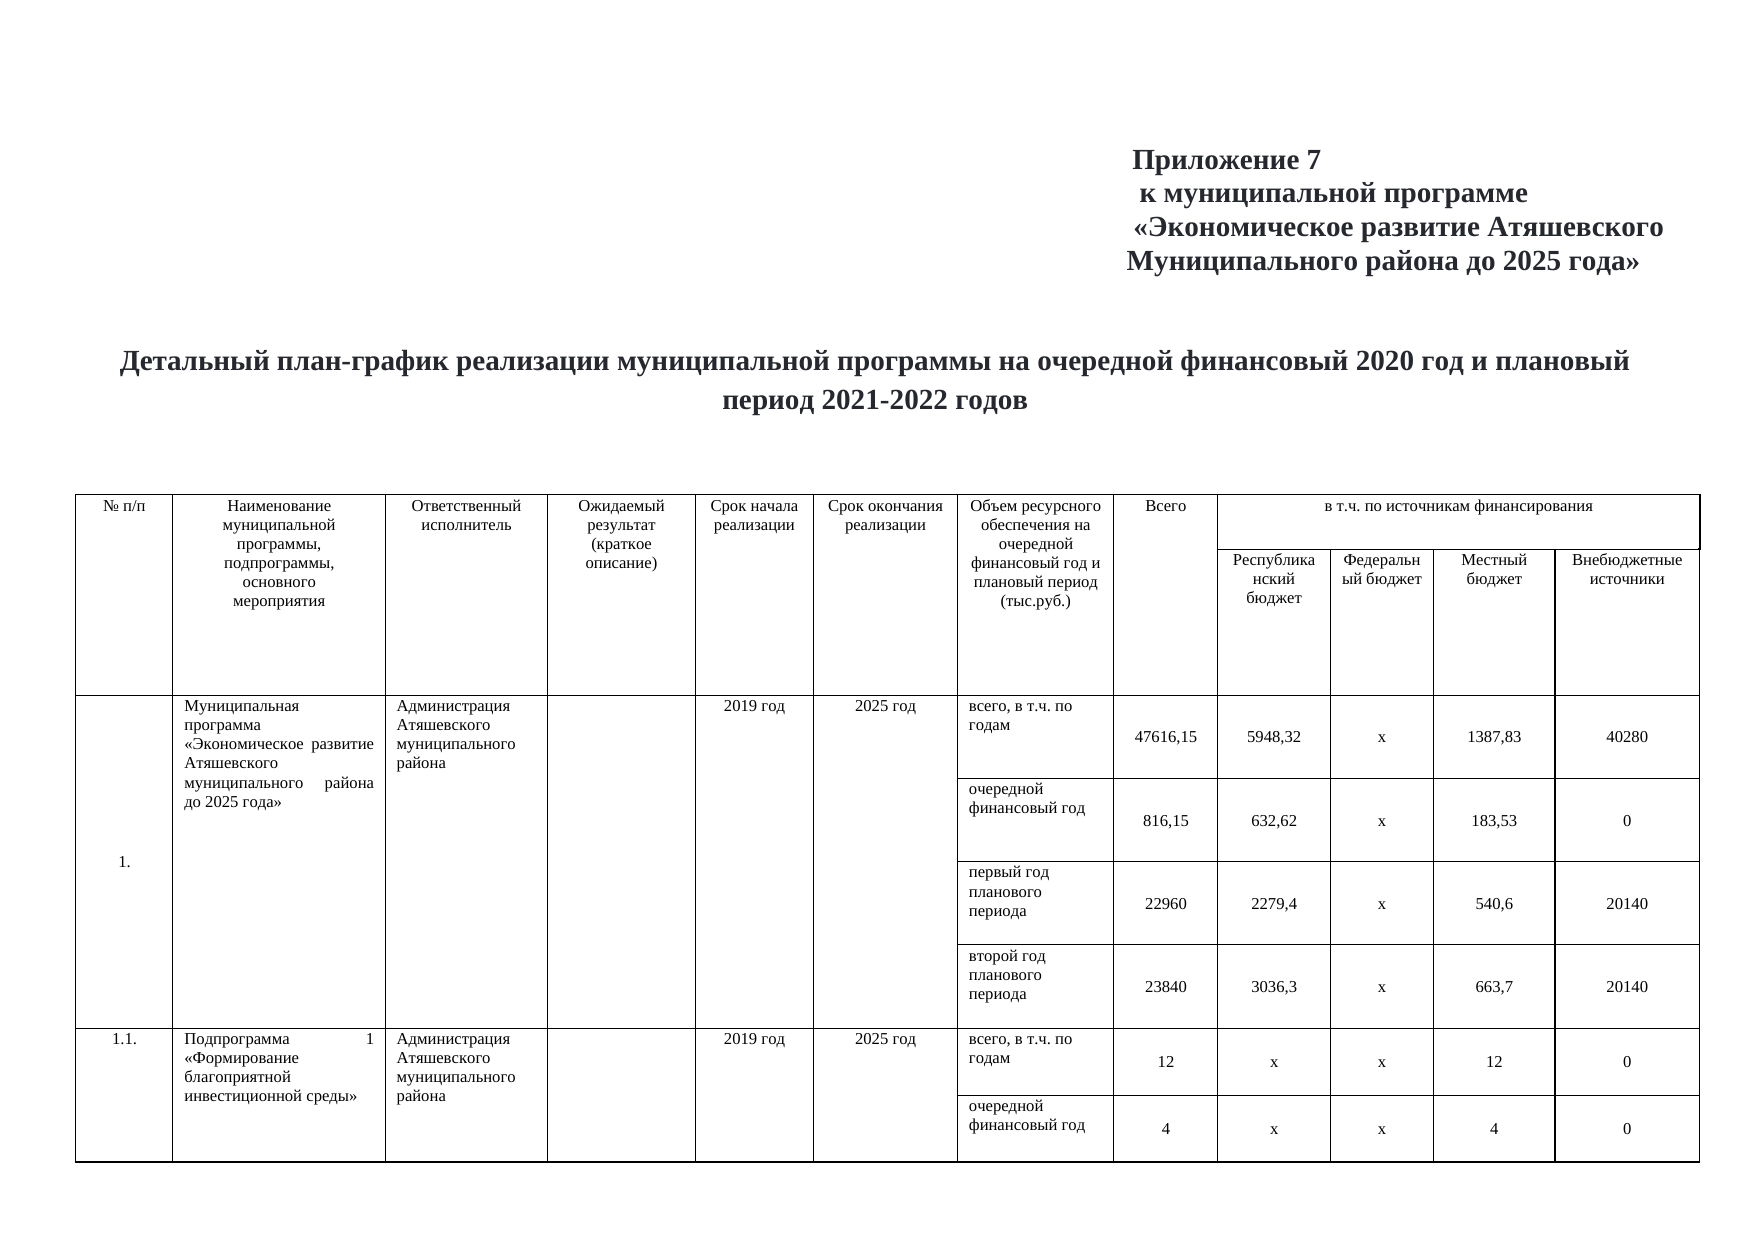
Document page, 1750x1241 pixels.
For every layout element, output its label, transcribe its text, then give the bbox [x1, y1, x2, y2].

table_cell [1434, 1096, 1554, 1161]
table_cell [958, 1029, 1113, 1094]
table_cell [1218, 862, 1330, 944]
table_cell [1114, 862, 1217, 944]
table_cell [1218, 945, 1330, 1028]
text Детальный план-график реализации муниципальной программы на очередной финансовый 2020 год и плановый период 2021-2022 годов [75, 343, 1675, 415]
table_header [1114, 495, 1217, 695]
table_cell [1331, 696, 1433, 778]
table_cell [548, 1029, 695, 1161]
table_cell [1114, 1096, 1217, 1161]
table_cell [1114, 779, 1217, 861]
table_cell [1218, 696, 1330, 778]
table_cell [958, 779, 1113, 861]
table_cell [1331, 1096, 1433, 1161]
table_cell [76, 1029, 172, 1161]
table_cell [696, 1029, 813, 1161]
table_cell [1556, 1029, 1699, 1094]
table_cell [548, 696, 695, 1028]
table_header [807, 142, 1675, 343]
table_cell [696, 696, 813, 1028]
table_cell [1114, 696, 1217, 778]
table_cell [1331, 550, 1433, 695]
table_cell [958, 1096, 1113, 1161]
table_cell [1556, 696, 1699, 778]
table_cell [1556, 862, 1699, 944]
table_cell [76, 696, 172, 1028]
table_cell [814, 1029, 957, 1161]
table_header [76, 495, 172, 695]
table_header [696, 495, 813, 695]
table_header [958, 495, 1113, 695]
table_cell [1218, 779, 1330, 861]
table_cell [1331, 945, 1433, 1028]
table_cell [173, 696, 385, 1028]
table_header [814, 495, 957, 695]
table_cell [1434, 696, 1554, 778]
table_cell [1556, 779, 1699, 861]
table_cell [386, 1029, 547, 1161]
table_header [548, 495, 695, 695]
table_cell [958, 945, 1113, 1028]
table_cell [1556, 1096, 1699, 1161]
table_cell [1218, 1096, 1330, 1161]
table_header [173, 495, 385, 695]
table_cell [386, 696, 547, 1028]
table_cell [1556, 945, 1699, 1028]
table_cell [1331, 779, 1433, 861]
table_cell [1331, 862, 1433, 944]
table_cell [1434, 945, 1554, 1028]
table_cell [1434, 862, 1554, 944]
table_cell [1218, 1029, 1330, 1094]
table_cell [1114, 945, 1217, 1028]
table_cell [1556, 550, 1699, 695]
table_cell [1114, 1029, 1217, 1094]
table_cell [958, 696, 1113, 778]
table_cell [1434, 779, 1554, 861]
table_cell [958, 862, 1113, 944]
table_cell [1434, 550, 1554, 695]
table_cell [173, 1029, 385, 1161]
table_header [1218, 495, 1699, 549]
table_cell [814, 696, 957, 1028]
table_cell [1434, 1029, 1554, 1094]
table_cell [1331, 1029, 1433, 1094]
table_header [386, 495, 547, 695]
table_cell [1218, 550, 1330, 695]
